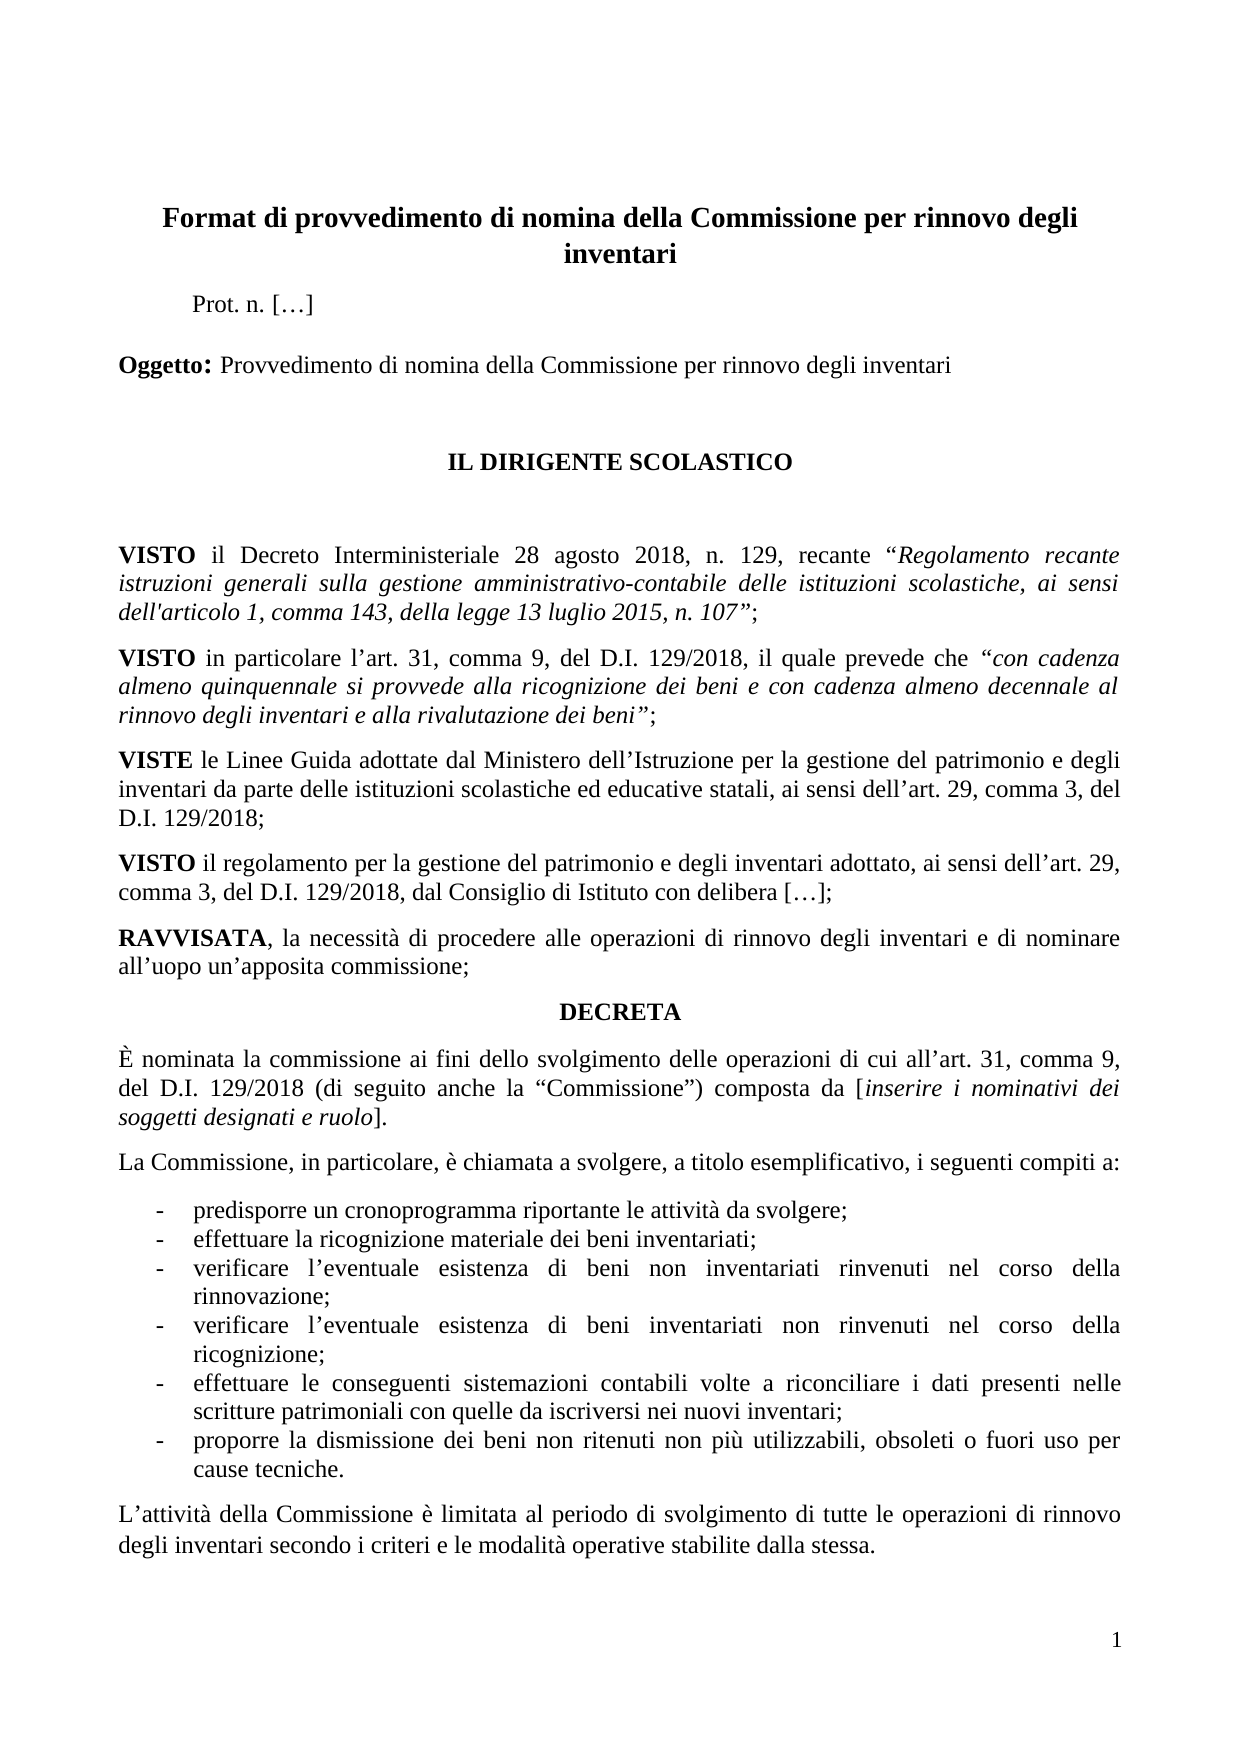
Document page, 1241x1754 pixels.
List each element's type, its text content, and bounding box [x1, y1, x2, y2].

list proporre la dismissione dei beni non ritenuti non più utilizzabili, obsoleti o fuori uso per cause tecniche. [156, 1425, 1122, 1483]
text IL DIRIGENTE SCOLASTICO [118, 447, 1122, 475]
text Prot. n. […] [118, 289, 1122, 318]
text VISTO in particolare l’art. 31, comma 9, del D.I. 129/2018, il quale prevede che “con cadenza almeno quinquennale si provvede alla ricognizione dei beni e con cadenza almeno decennale al rinnovo degli inventari e alla rivalutazione dei beni”; [118, 643, 1122, 729]
list predisporre un cronoprogramma riportante le attività da svolgere; [156, 1195, 1122, 1224]
list effettuare la ricognizione materiale dei beni inventariati; [156, 1224, 1122, 1253]
list verificare l’eventuale esistenza di beni non inventariati rinvenuti nel corso della rinnovazione; [156, 1253, 1122, 1310]
text DECRETA [118, 997, 1122, 1026]
list effettuare le conseguenti sistemazioni contabili volte a riconciliare i dati presenti nelle scritture patrimoniali con quelle da iscriversi nei nuovi inventari; [156, 1368, 1122, 1425]
text VISTE le Linee Guida adottate dal Ministero dell’Istruzione per la gestione del patrimonio e degli inventari da parte delle istituzioni scolastiche ed educative statali, ai sensi dell’art. 29, comma 3, del D.I. 129/2018; [118, 746, 1122, 832]
text RAVVISATA, la necessità di procedere alle operazioni di rinnovo degli inventari e di nominare all’uopo un’apposita commissione; [118, 923, 1122, 980]
text L’attività della Commissione è limitata al periodo di svolgimento di tutte le operazioni di rinnovo degli inventari secondo i criteri e le modalità operative stabilite dalla stessa. [118, 1499, 1122, 1559]
text VISTO il Decreto Interministeriale 28 agosto 2018, n. 129, recante “Regolamento recante istruzioni generali sulla gestione amministrativo-contabile delle istituzioni scolastiche, ai sensi dell'articolo 1, comma 143, della legge 13 luglio 2015, n. 107”; [118, 540, 1122, 626]
text VISTO il regolamento per la gestione del patrimonio e degli inventari adottato, ai sensi dell’art. 29, comma 3, del D.I. 129/2018, dal Consiglio di Istituto con delibera […]; [118, 848, 1122, 906]
text La Commissione, in particolare, è chiamata a svolgere, a titolo esemplificativo, i seguenti compiti a: [118, 1147, 1122, 1176]
list verificare l’eventuale esistenza di beni inventariati non rinvenuti nel corso della ricognizione; [156, 1310, 1122, 1368]
text Oggetto: Provvedimento di nomina della Commissione per rinnovo degli inventari [118, 346, 1122, 380]
text Format di provvedimento di nomina della Commissione per rinnovo degli inventari [118, 200, 1122, 270]
text È nominata la commissione ai fini dello svolgimento delle operazioni di cui all’art. 31, comma 9, del D.I. 129/2018 (di seguito anche la “Commissione”) composta da [inserire i nominativi dei soggetti designati e ruolo]. [118, 1044, 1122, 1131]
